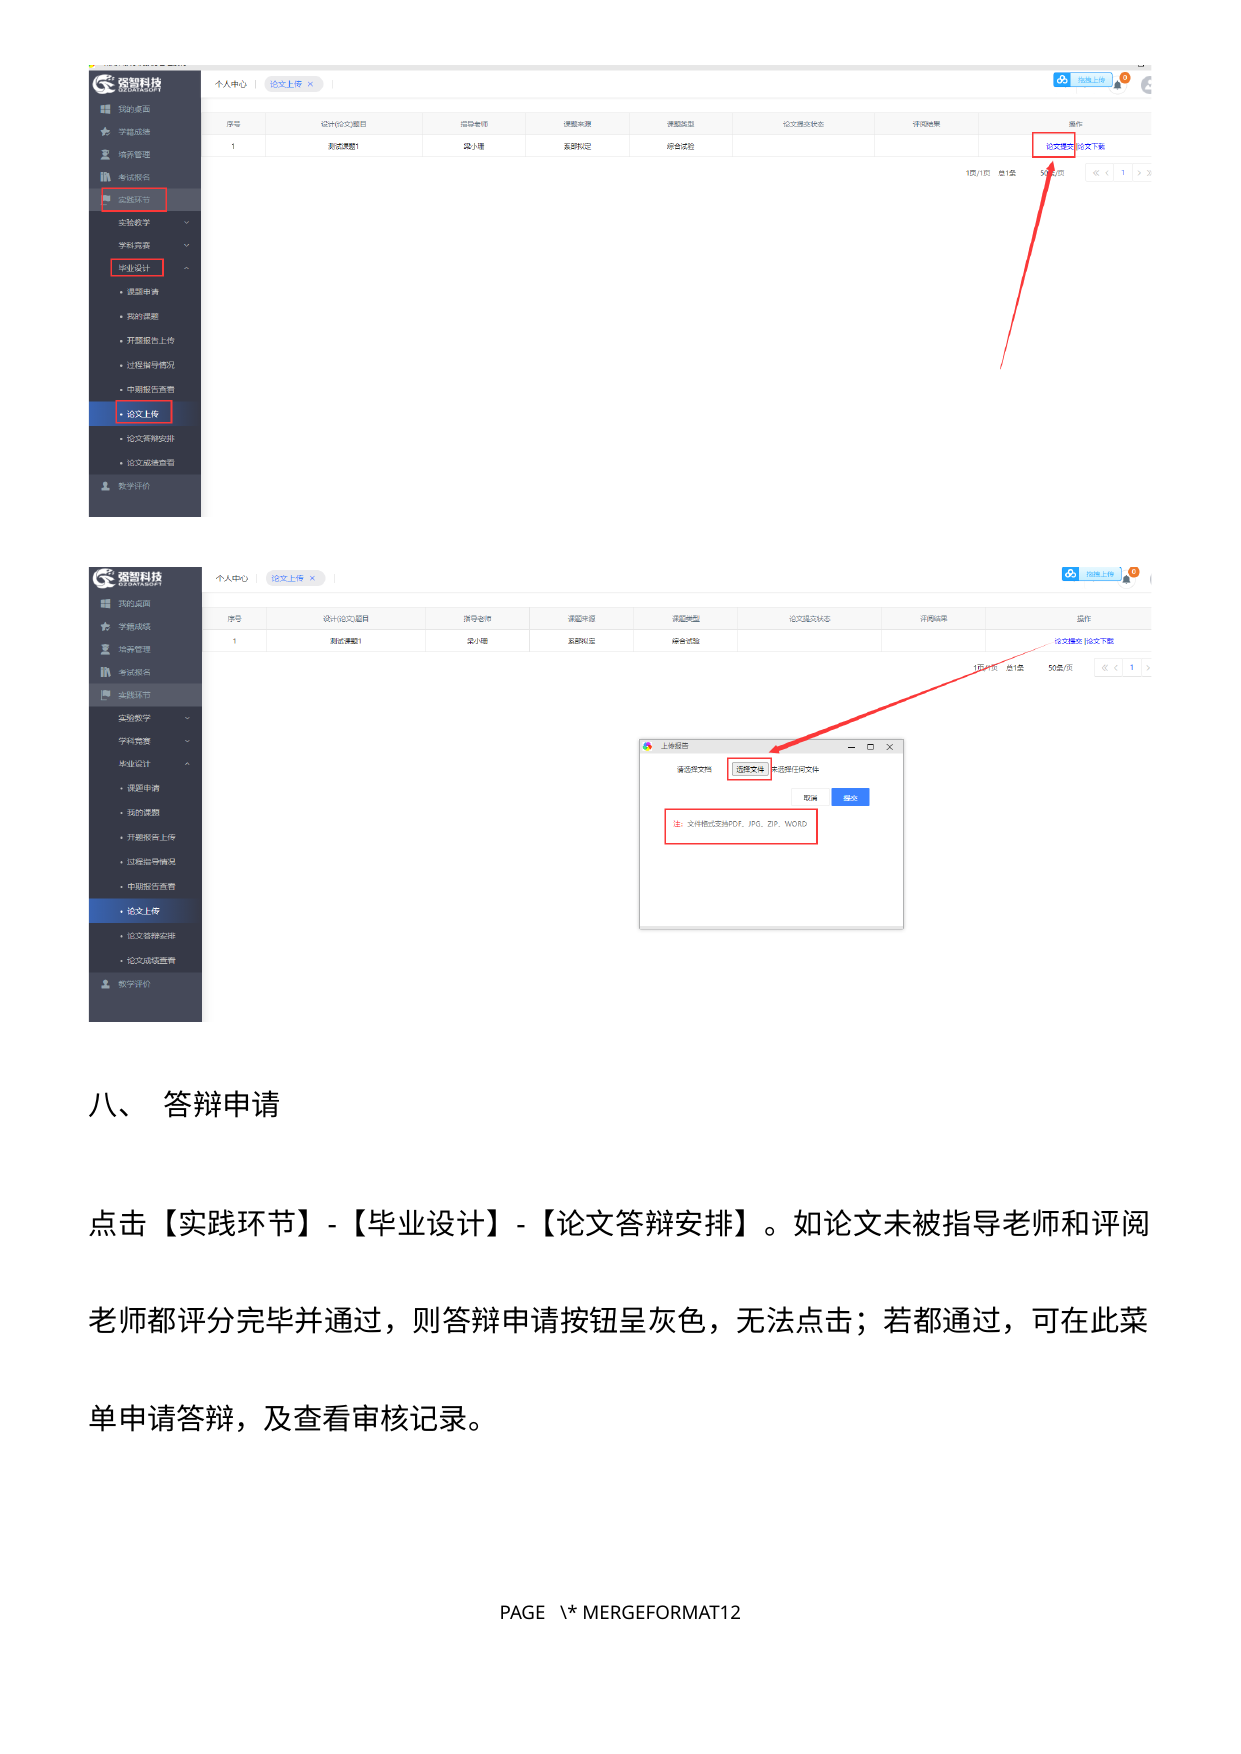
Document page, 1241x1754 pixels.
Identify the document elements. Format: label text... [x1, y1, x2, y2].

text 点击【实践环节】-【毕业设计】-【论文答辩安排】。如论文未被指导老师和评阅老师都评分完毕并通过，则答辩申请按钮呈灰色，无法点击；若都通过，可在此菜单申请答辩，及查看审核记录。 [89, 1189, 1152, 1449]
picture [88, 567, 1152, 1022]
picture [88, 65, 1152, 517]
list 答辩申请 [89, 1070, 1152, 1135]
